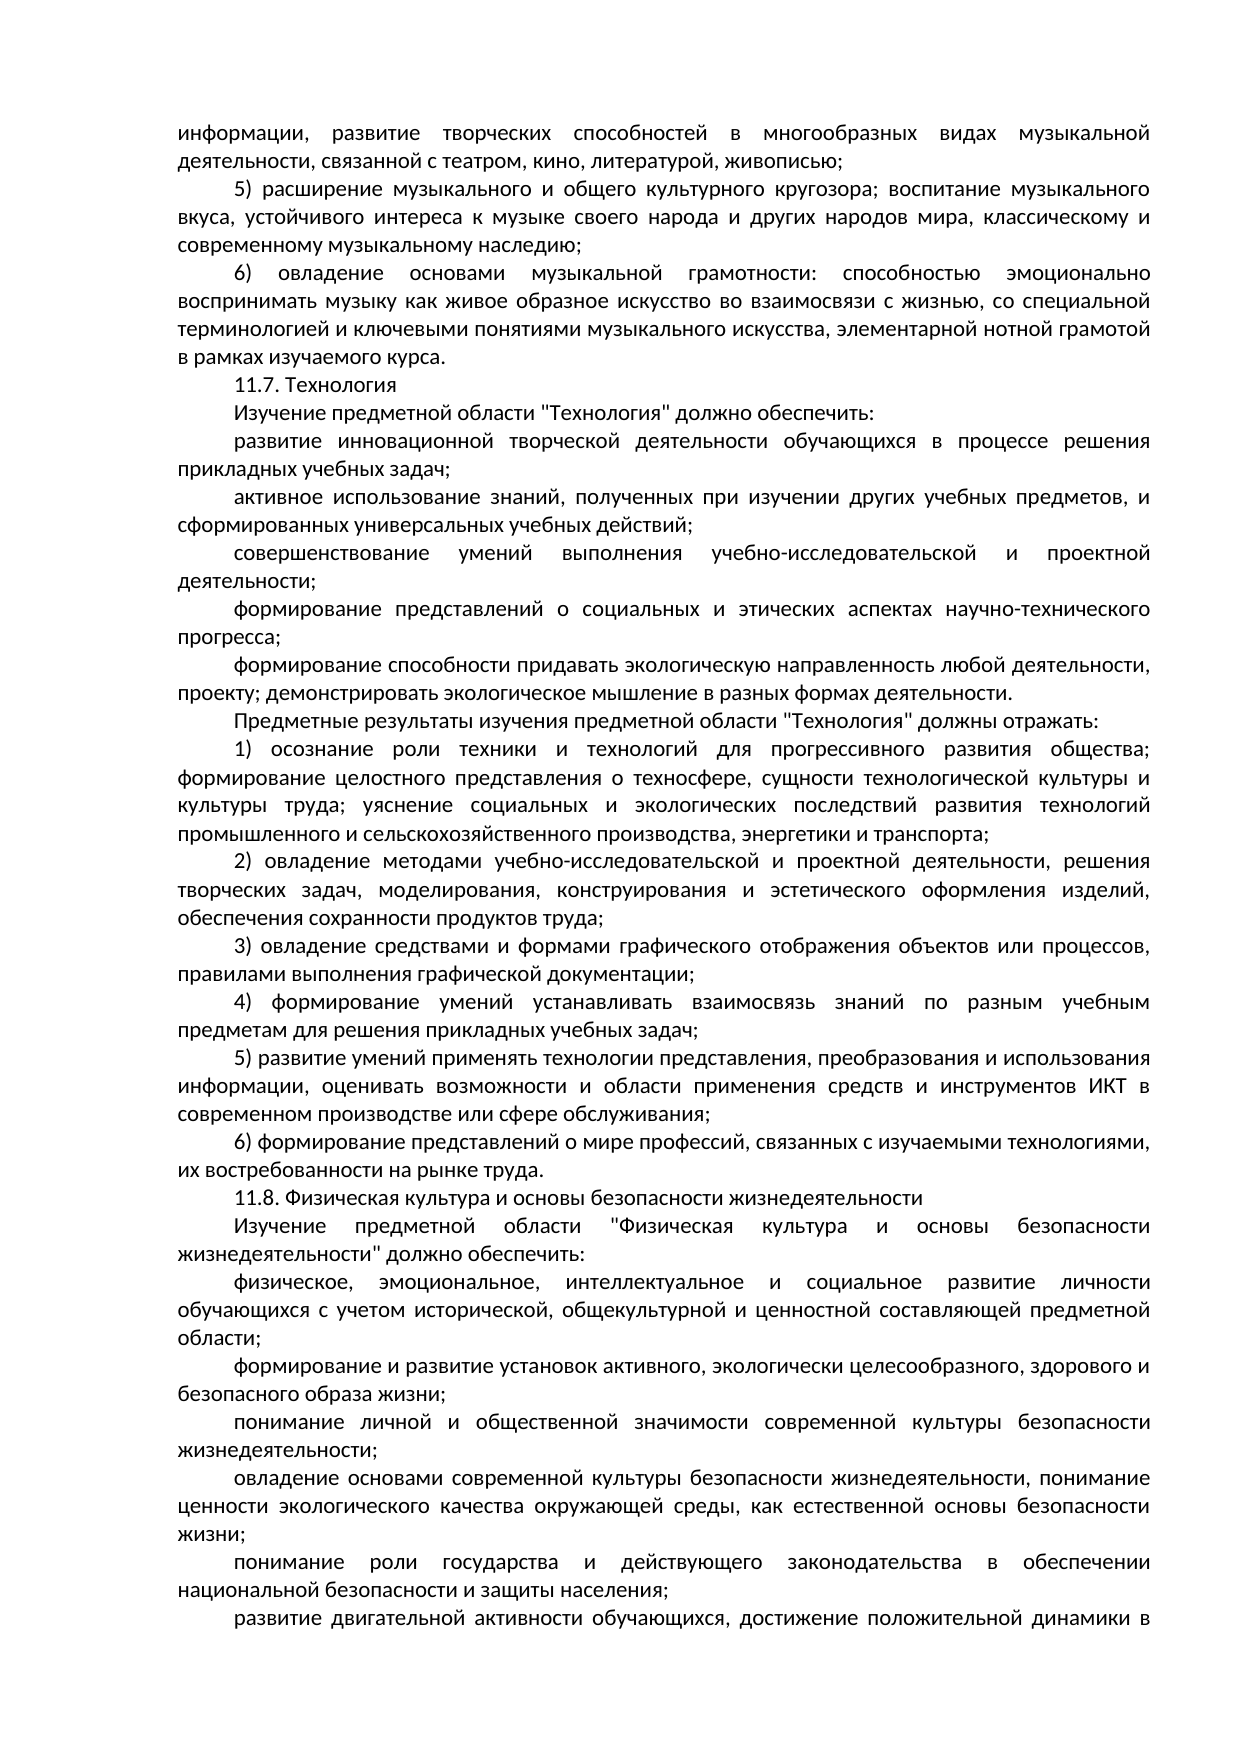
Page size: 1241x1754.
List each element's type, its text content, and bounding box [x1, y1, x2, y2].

text 5) развитие умений применять технологии представления, преобразования и использования информации, оценивать возможности и области применения средств и инструментов ИКТ в современном производстве или сфере обслуживания; [177, 1043, 1152, 1127]
text формирование представлений о социальных и этических аспектах научно-технического прогресса; [177, 594, 1152, 651]
text формирование способности придавать экологическую направленность любой деятельности, проекту; демонстрировать экологическое мышление в разных формах деятельности. [177, 651, 1152, 707]
text 11.8. Физическая культура и основы безопасности жизнедеятельности [177, 1183, 1152, 1211]
text 5) расширение музыкального и общего культурного кругозора; воспитание музыкального вкуса, устойчивого интереса к музыке своего народа и других народов мира, классическому и современному музыкальному наследию; [177, 174, 1152, 258]
text Предметные результаты изучения предметной области "Технология" должны отражать: [177, 707, 1152, 734]
text Изучение предметной области "Технология" должно обеспечить: [177, 398, 1152, 426]
text активное использование знаний, полученных при изучении других учебных предметов, и сформированных универсальных учебных действий; [177, 482, 1152, 538]
text формирование и развитие установок активного, экологически целесообразного, здорового и безопасного образа жизни; [177, 1351, 1152, 1407]
text 11.7. Технология [177, 370, 1152, 398]
text 6) формирование представлений о мире профессий, связанных с изучаемыми технологиями, их востребованности на рынке труда. [177, 1127, 1152, 1183]
text развитие инновационной творческой деятельности обучающихся в процессе решения прикладных учебных задач; [177, 426, 1152, 482]
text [177, 118, 1152, 174]
text 1) осознание роли техники и технологий для прогрессивного развития общества; формирование целостного представления о техносфере, сущности технологической культуры и культуры труда; уяснение социальных и экологических последствий развития технологий промышленного и сельскохозяйственного производства, энергетики и транспорта; [177, 734, 1152, 847]
text понимание роли государства и действующего законодательства в обеспечении национальной безопасности и защиты населения; [177, 1547, 1152, 1603]
text Изучение предметной области "Физическая культура и основы безопасности жизнедеятельности" должно обеспечить: [177, 1211, 1152, 1267]
text овладение основами современной культуры безопасности жизнедеятельности, понимание ценности экологического качества окружающей среды, как естественной основы безопасности жизни; [177, 1463, 1152, 1547]
text физическое, эмоциональное, интеллектуальное и социальное развитие личности обучающихся с учетом исторической, общекультурной и ценностной составляющей предметной области; [177, 1267, 1152, 1351]
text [177, 1603, 1152, 1631]
text 2) овладение методами учебно-исследовательской и проектной деятельности, решения творческих задач, моделирования, конструирования и эстетического оформления изделий, обеспечения сохранности продуктов труда; [177, 847, 1152, 931]
text 3) овладение средствами и формами графического отображения объектов или процессов, правилами выполнения графической документации; [177, 931, 1152, 987]
text 4) формирование умений устанавливать взаимосвязь знаний по разным учебным предметам для решения прикладных учебных задач; [177, 987, 1152, 1043]
text совершенствование умений выполнения учебно-исследовательской и проектной деятельности; [177, 538, 1152, 594]
text 6) овладение основами музыкальной грамотности: способностью эмоционально воспринимать музыку как живое образное искусство во взаимосвязи с жизнью, со специальной терминологией и ключевыми понятиями музыкального искусства, элементарной нотной грамотой в рамках изучаемого курса. [177, 258, 1152, 370]
text понимание личной и общественной значимости современной культуры безопасности жизнедеятельности; [177, 1407, 1152, 1463]
